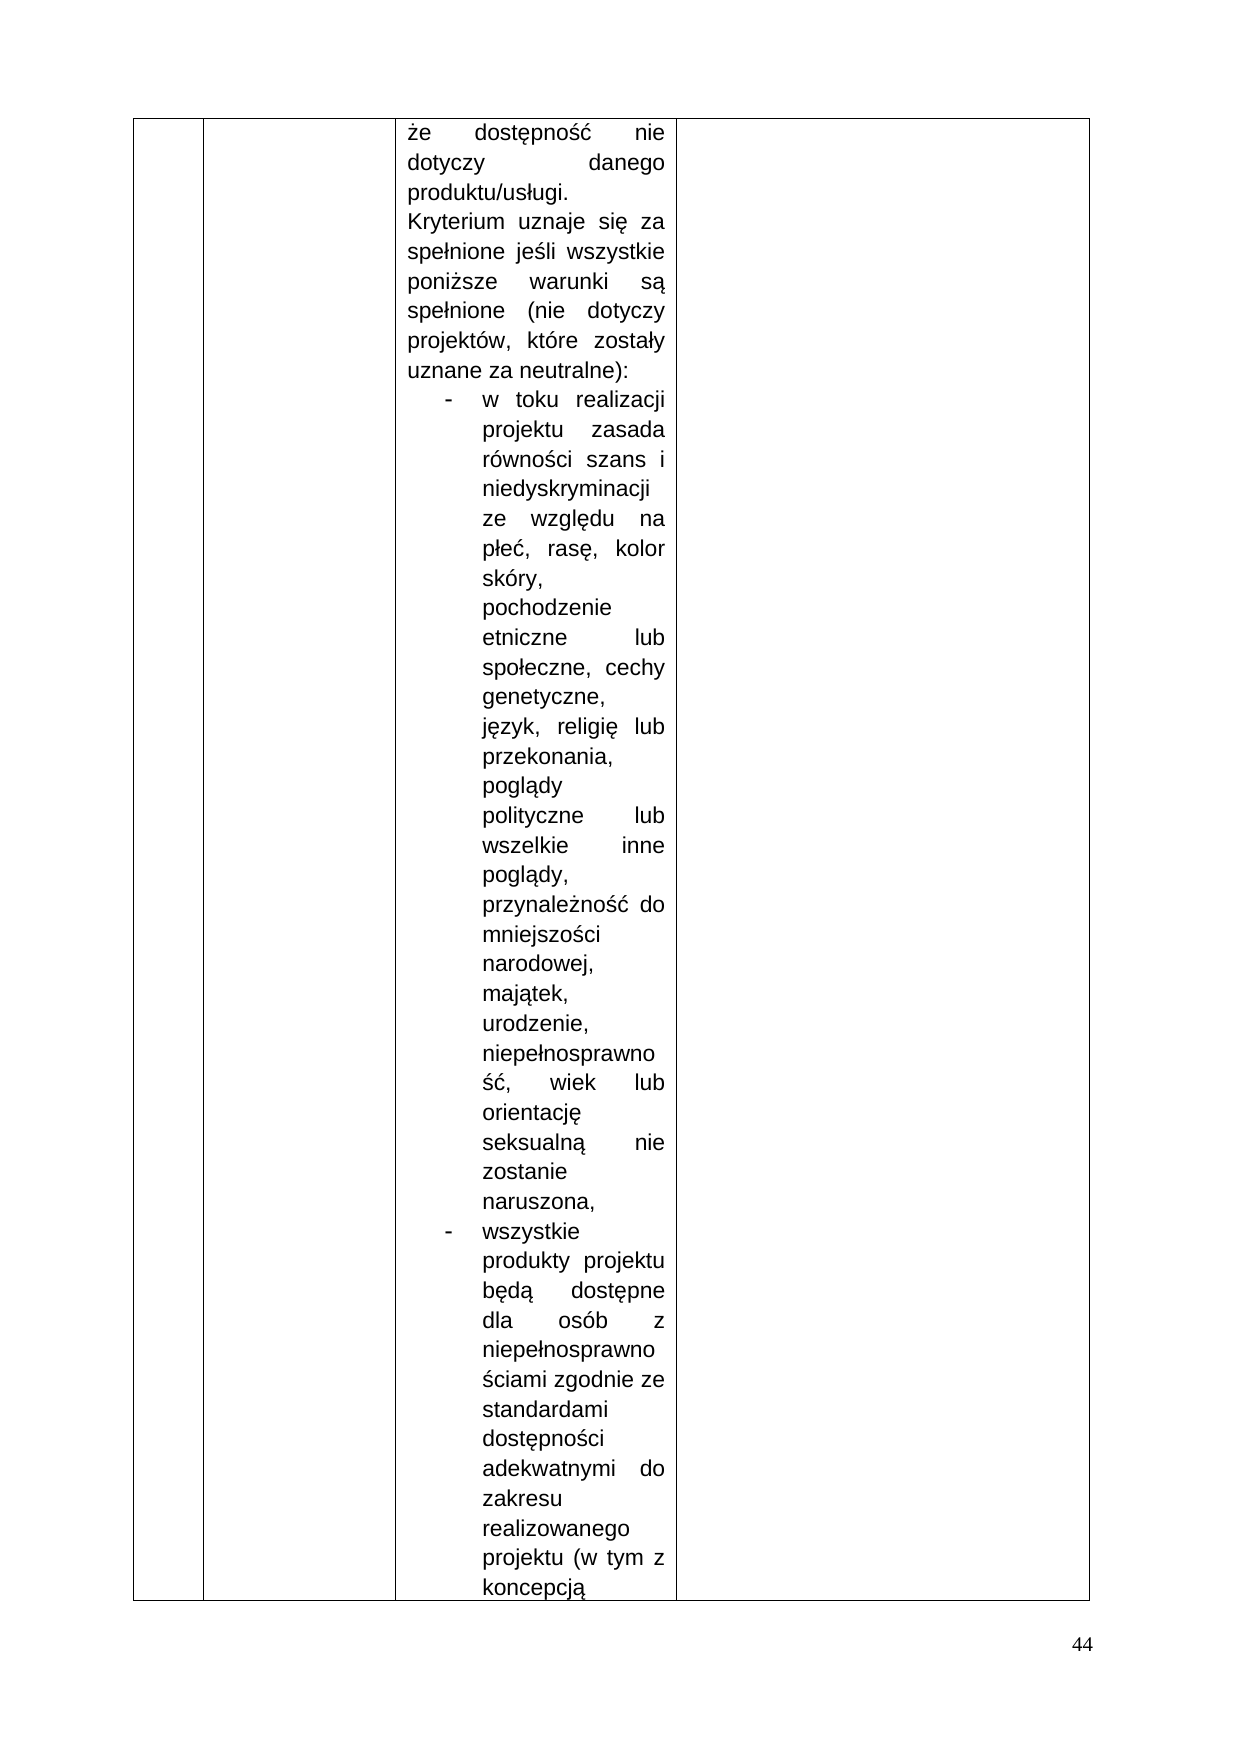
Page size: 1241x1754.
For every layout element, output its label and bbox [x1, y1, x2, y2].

table_cell [134, 119, 203, 1600]
table_cell [204, 119, 395, 1600]
table_cell [396, 119, 676, 1600]
table_cell [677, 119, 1089, 1600]
